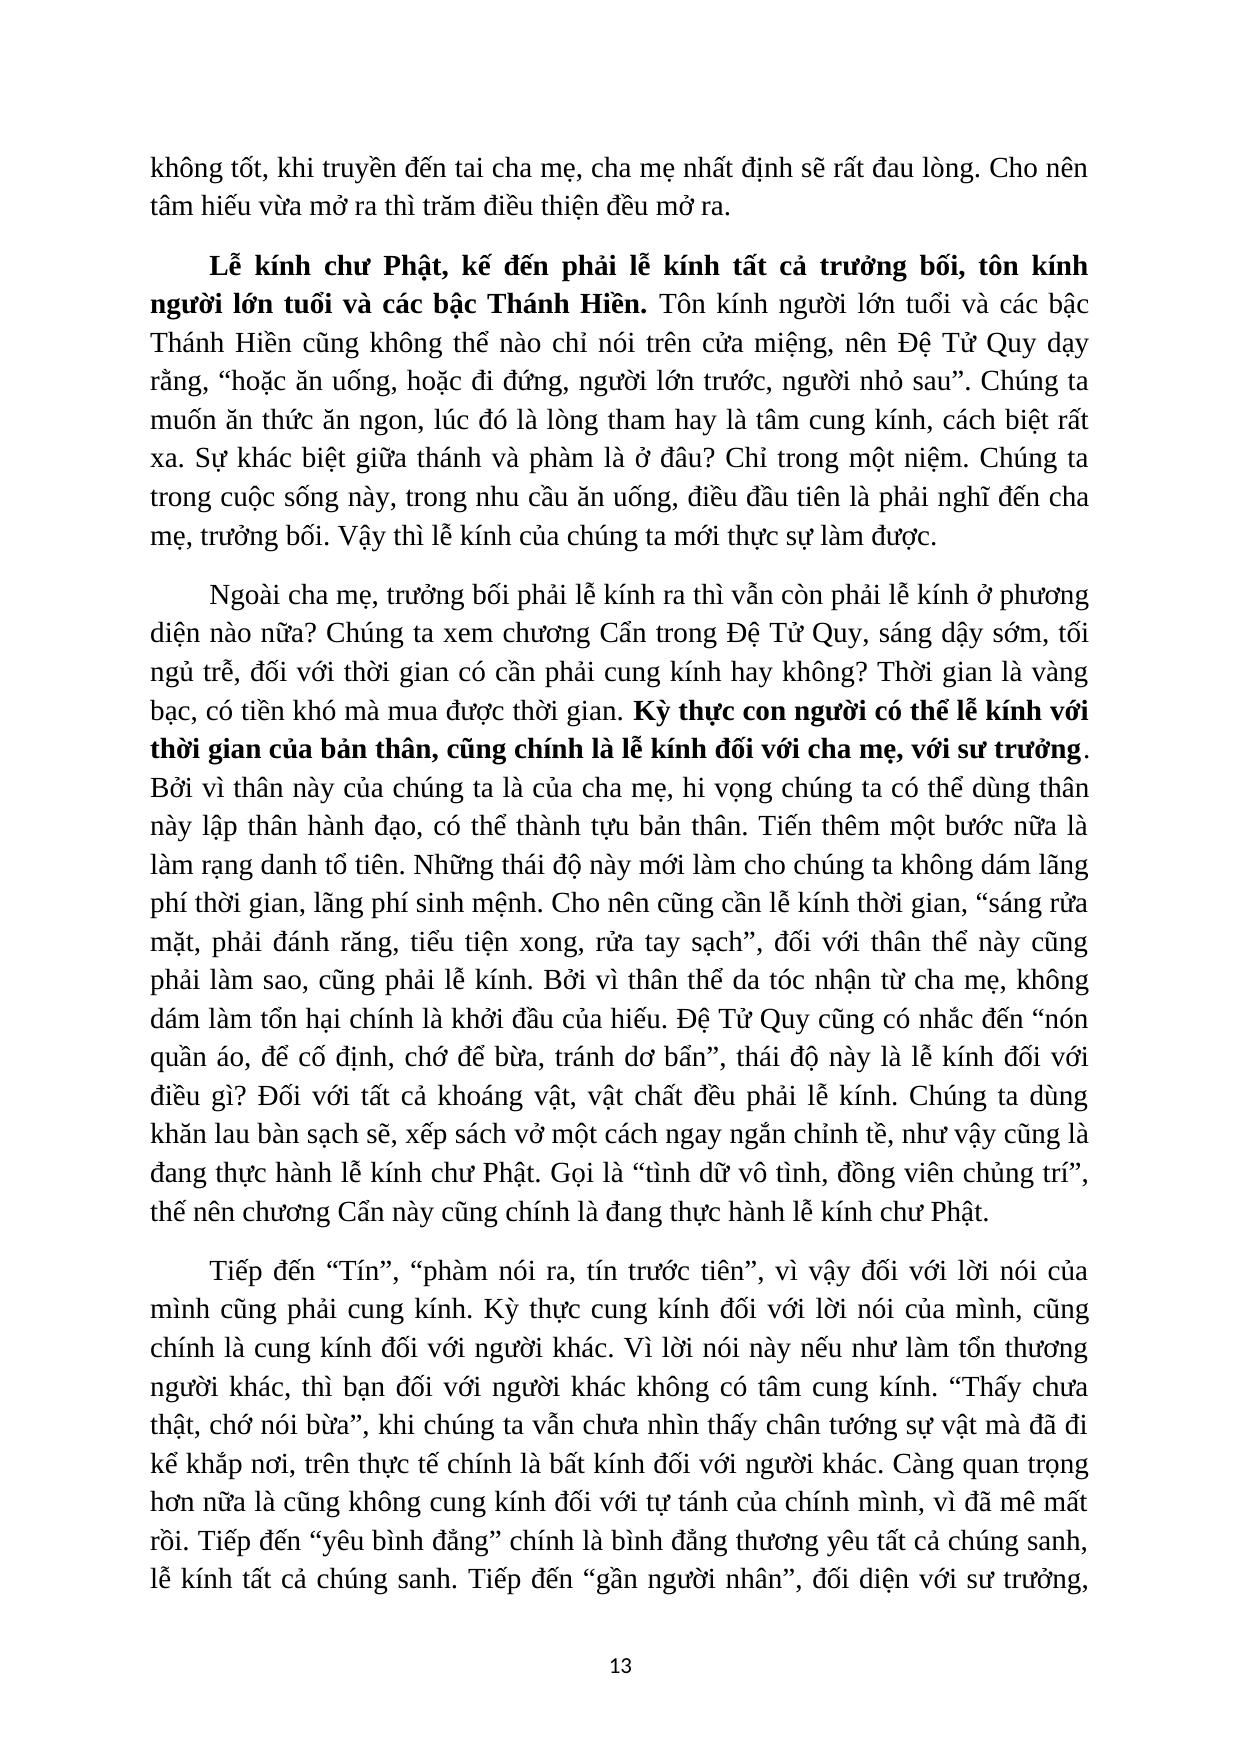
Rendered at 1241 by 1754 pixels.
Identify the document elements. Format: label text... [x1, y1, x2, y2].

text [150, 1253, 1090, 1595]
text Lễ kính chư Phật, kế đến phải lễ kính tất cả trưởng bối, tôn kính người lớn tuổi và các bậc Thánh Hiền. Tôn kính người lớn tuổi và các bậc Thánh Hiền cũng không thể nào chỉ nói trên cửa miệng, nên Đệ Tử Quy dạy rằng, “hoặc ăn uống, hoặc đi đứng, người lớn trước, người nhỏ sau”. Chúng ta muốn ăn thức ăn ngon, lúc đó là lòng tham hay là tâm cung kính, cách biệt rất xa. Sự khác biệt giữa thánh và phàm là ở đâu? Chỉ trong một niệm. Chúng ta trong cuộc sống này, trong nhu cầu ăn uống, điều đầu tiên là phải nghĩ đến cha mẹ, trưởng bối. Vậy thì lễ kính của chúng ta mới thực sự làm được. [150, 248, 1090, 551]
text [150, 150, 1090, 222]
text Ngoài cha mẹ, trưởng bối phải lễ kính ra thì vẫn còn phải lễ kính ở phương diện nào nữa? Chúng ta xem chương Cẩn trong Đệ Tử Quy, sáng dậy sớm, tối ngủ trễ, đối với thời gian có cần phải cung kính hay không? Thời gian là vàng bạc, có tiền khó mà mua được thời gian. Kỳ thực con người có thể lễ kính với thời gian của bản thân, cũng chính là lễ kính đối với cha mẹ, với sư trưởng. Bởi vì thân này của chúng ta là của cha mẹ, hi vọng chúng ta có thể dùng thân này lập thân hành đạo, có thể thành tựu bản thân. Tiến thêm một bước nữa là làm rạng danh tổ tiên. Những thái độ này mới làm cho chúng ta không dám lãng phí thời gian, lãng phí sinh mệnh. Cho nên cũng cần lễ kính thời gian, “sáng rửa mặt, phải đánh răng, tiểu tiện xong, rửa tay sạch”, đối với thân thể này cũng phải làm sao, cũng phải lễ kính. Bởi vì thân thể da tóc nhận từ cha mẹ, không dám làm tổn hại chính là khởi đầu của hiếu. Đệ Tử Quy cũng có nhắc đến “nón quần áo, để cố định, chớ để bừa, tránh dơ bẩn”, thái độ này là lễ kính đối với điều gì? Đối với tất cả khoáng vật, vật chất đều phải lễ kính. Chúng ta dùng khăn lau bàn sạch sẽ, xếp sách vở một cách ngay ngắn chỉnh tề, như vậy cũng là đang thực hành lễ kính chư Phật. Gọi là “tình dữ vô tình, đồng viên chủng trí”, thế nên chương Cẩn này cũng chính là đang thực hành lễ kính chư Phật. [150, 577, 1090, 1227]
